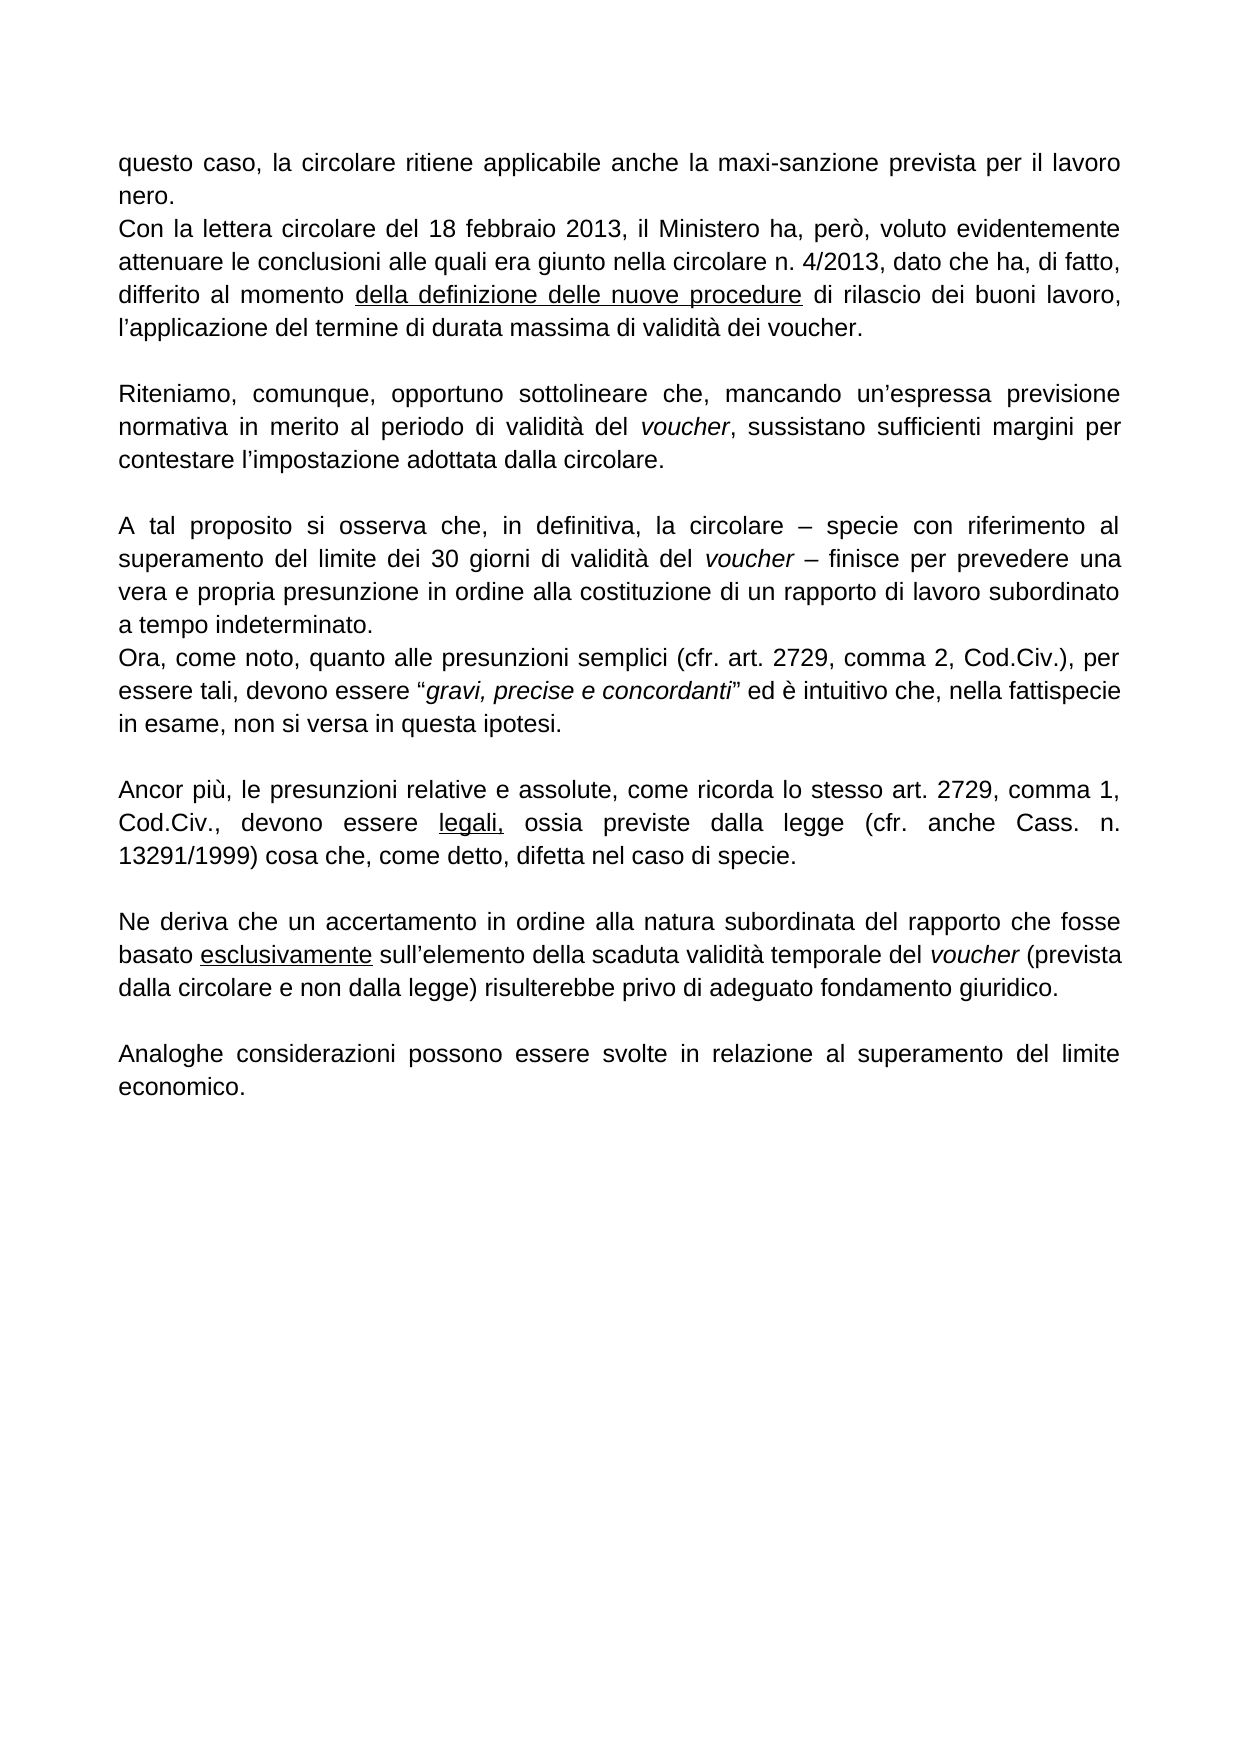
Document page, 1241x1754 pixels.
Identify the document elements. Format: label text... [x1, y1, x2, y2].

text Analoghe considerazioni possono essere svolte in relazione al superamento del limite economico. [118, 1039, 1122, 1101]
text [118, 148, 1122, 209]
text Ora, come noto, quanto alle presunzioni semplici (cfr. art. 2729, comma 2, Cod.Civ.), per essere tali, devono essere “gravi, precise e concordanti” ed è intuitivo che, nella fattispecie in esame, non si versa in questa ipotesi. [118, 643, 1122, 738]
text Riteniamo, comunque, opportuno sottolineare che, mancando un’espressa previsione normativa in merito al periodo di validità del voucher, sussistano sufficienti margini per contestare l’impostazione adottata dalla circolare. [118, 379, 1122, 473]
text Ancor più, le presunzioni relative e assolute, come ricorda lo stesso art. 2729, comma 1, Cod.Civ., devono essere legali, ossia previste dalla legge (cfr. anche Cass. n. 13291/1999) cosa che, come detto, difetta nel caso di specie. [118, 775, 1122, 870]
text Ne deriva che un accertamento in ordine alla natura subordinata del rapporto che fosse basato esclusivamente sull’elemento della scaduta validità temporale del voucher (prevista dalla circolare e non dalla legge) risulterebbe privo di adeguato fondamento giuridico. [118, 907, 1122, 1002]
text Con la lettera circolare del 18 febbraio 2013, il Ministero ha, però, voluto evidentemente attenuare le conclusioni alle quali era giunto nella circolare n. 4/2013, dato che ha, di fatto, differito al momento della definizione delle nuove procedure di rilascio dei buoni lavoro, l’applicazione del termine di durata massima di validità dei voucher. [118, 214, 1122, 341]
text A tal proposito si osserva che, in definitiva, la circolare – specie con riferimento al superamento del limite dei 30 giorni di validità del voucher – finisce per prevedere una vera e propria presunzione in ordine alla costituzione di un rapporto di lavoro subordinato a tempo indeterminato. [118, 511, 1122, 639]
